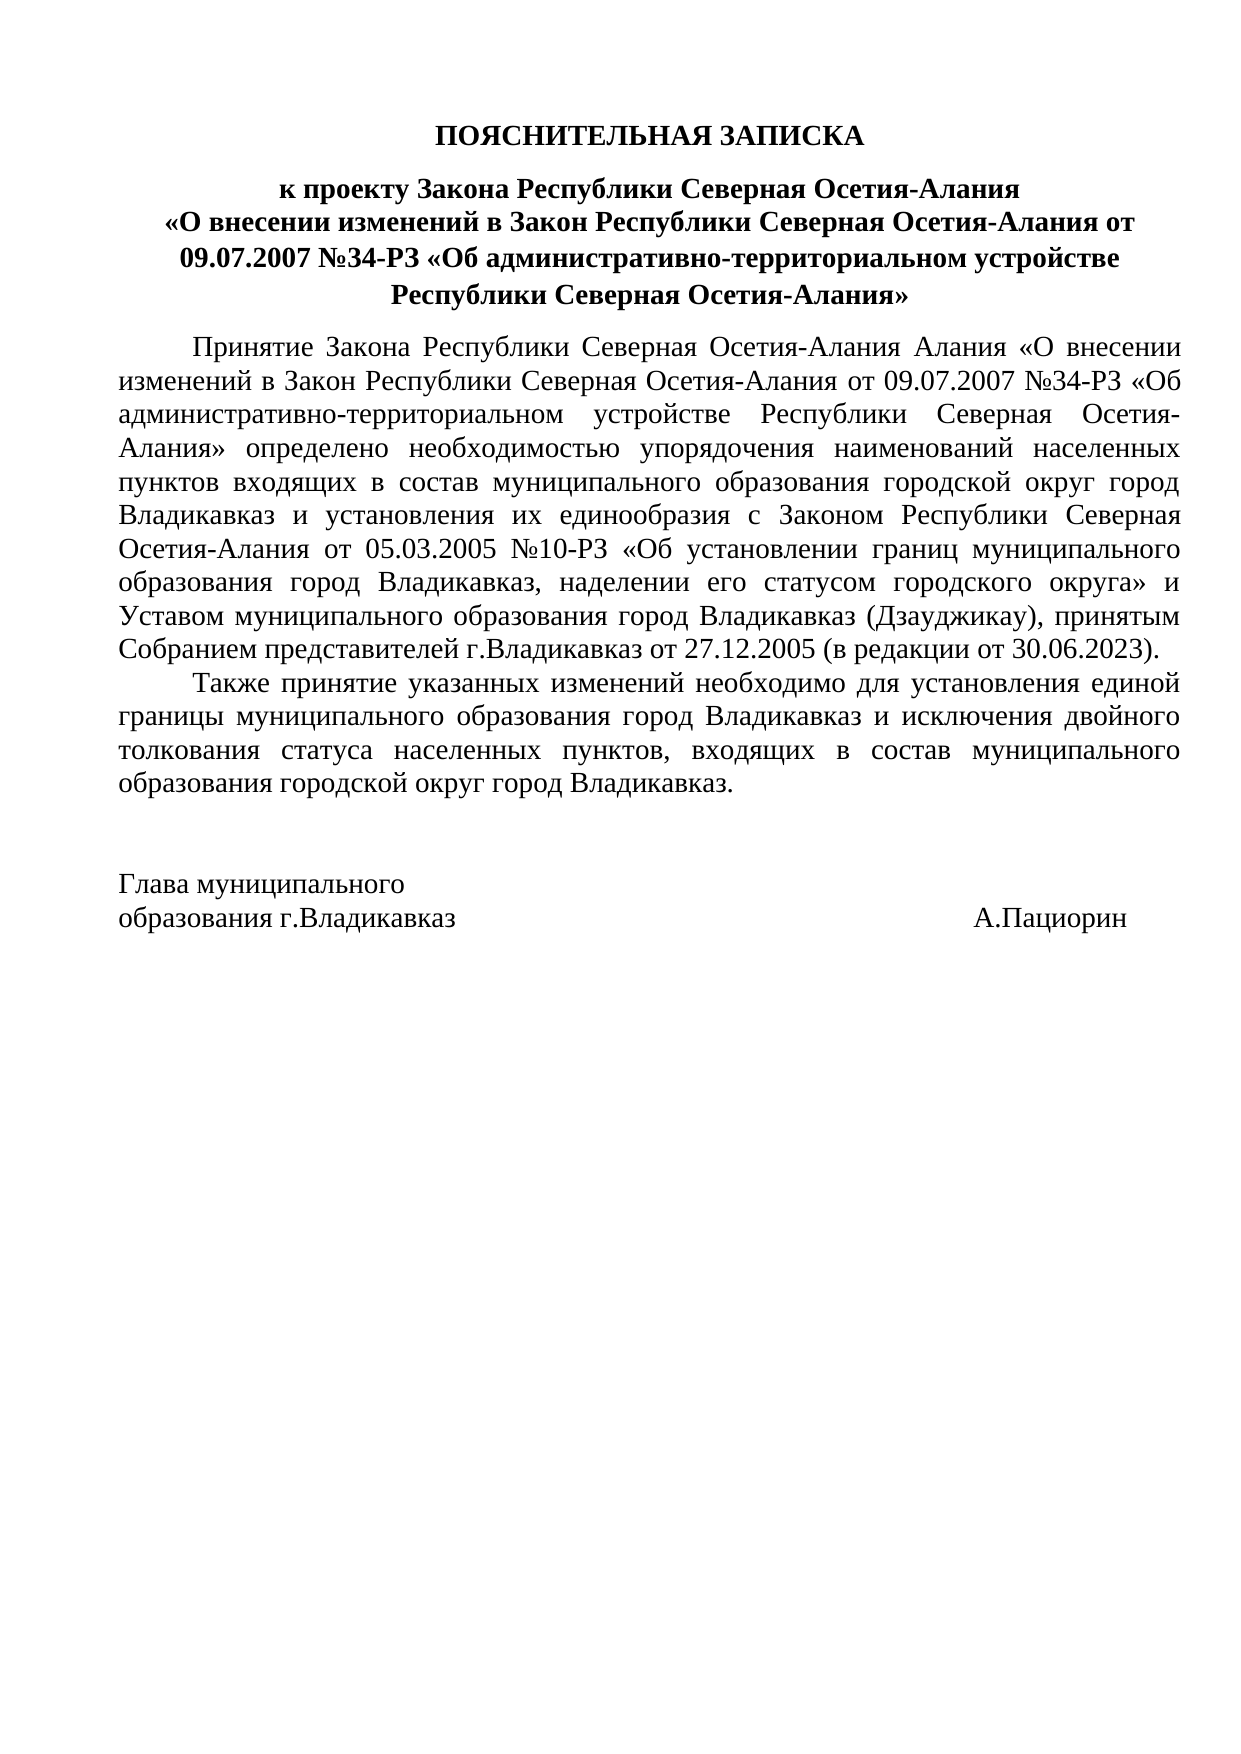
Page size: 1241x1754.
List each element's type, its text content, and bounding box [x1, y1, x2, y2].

text Принятие Закона Республики Северная Осетия-Алания Алания «О внесении изменений в Закон Республики Северная Осетия-Алания от 09.07.2007 №34-РЗ «Об административно-территориальном устройстве Республики Северная Осетия-Алания» определено необходимостью упорядочения наименований населенных пунктов входящих в состав муниципального образования городской округ город Владикавказ и установления их единообразия с Законом Республики Северная Осетия-Алания от 05.03.2005 №10-РЗ «Об установлении границ муниципального образования город Владикавказ, наделении его статусом городского округа» и Уставом муниципального образования город Владикавказ (Дзауджикау), принятым Собранием представителей г.Владикавказ от 27.12.2005 (в редакции от 30.06.2023). [118, 329, 1181, 665]
text образования г.Владикавказ А.Пациорин [118, 900, 1181, 933]
text «О внесении изменений в Закон Республики Северная Осетия-Алания от 09.07.2007 №34-РЗ «Об административно-территориальном устройстве Республики Северная Осетия-Алания» [118, 204, 1181, 310]
text ПОЯСНИТЕЛЬНАЯ ЗАПИСКА [118, 118, 1181, 152]
text Также принятие указанных изменений необходимо для установления единой границы муниципального образования город Владикавказ и исключения двойного толкования статуса населенных пунктов, входящих в состав муниципального образования городской округ город Владикавказ. [118, 665, 1181, 799]
text к проекту Закона Республики Северная Осетия-Алания [118, 171, 1181, 204]
text Глава муниципального [118, 866, 1181, 900]
